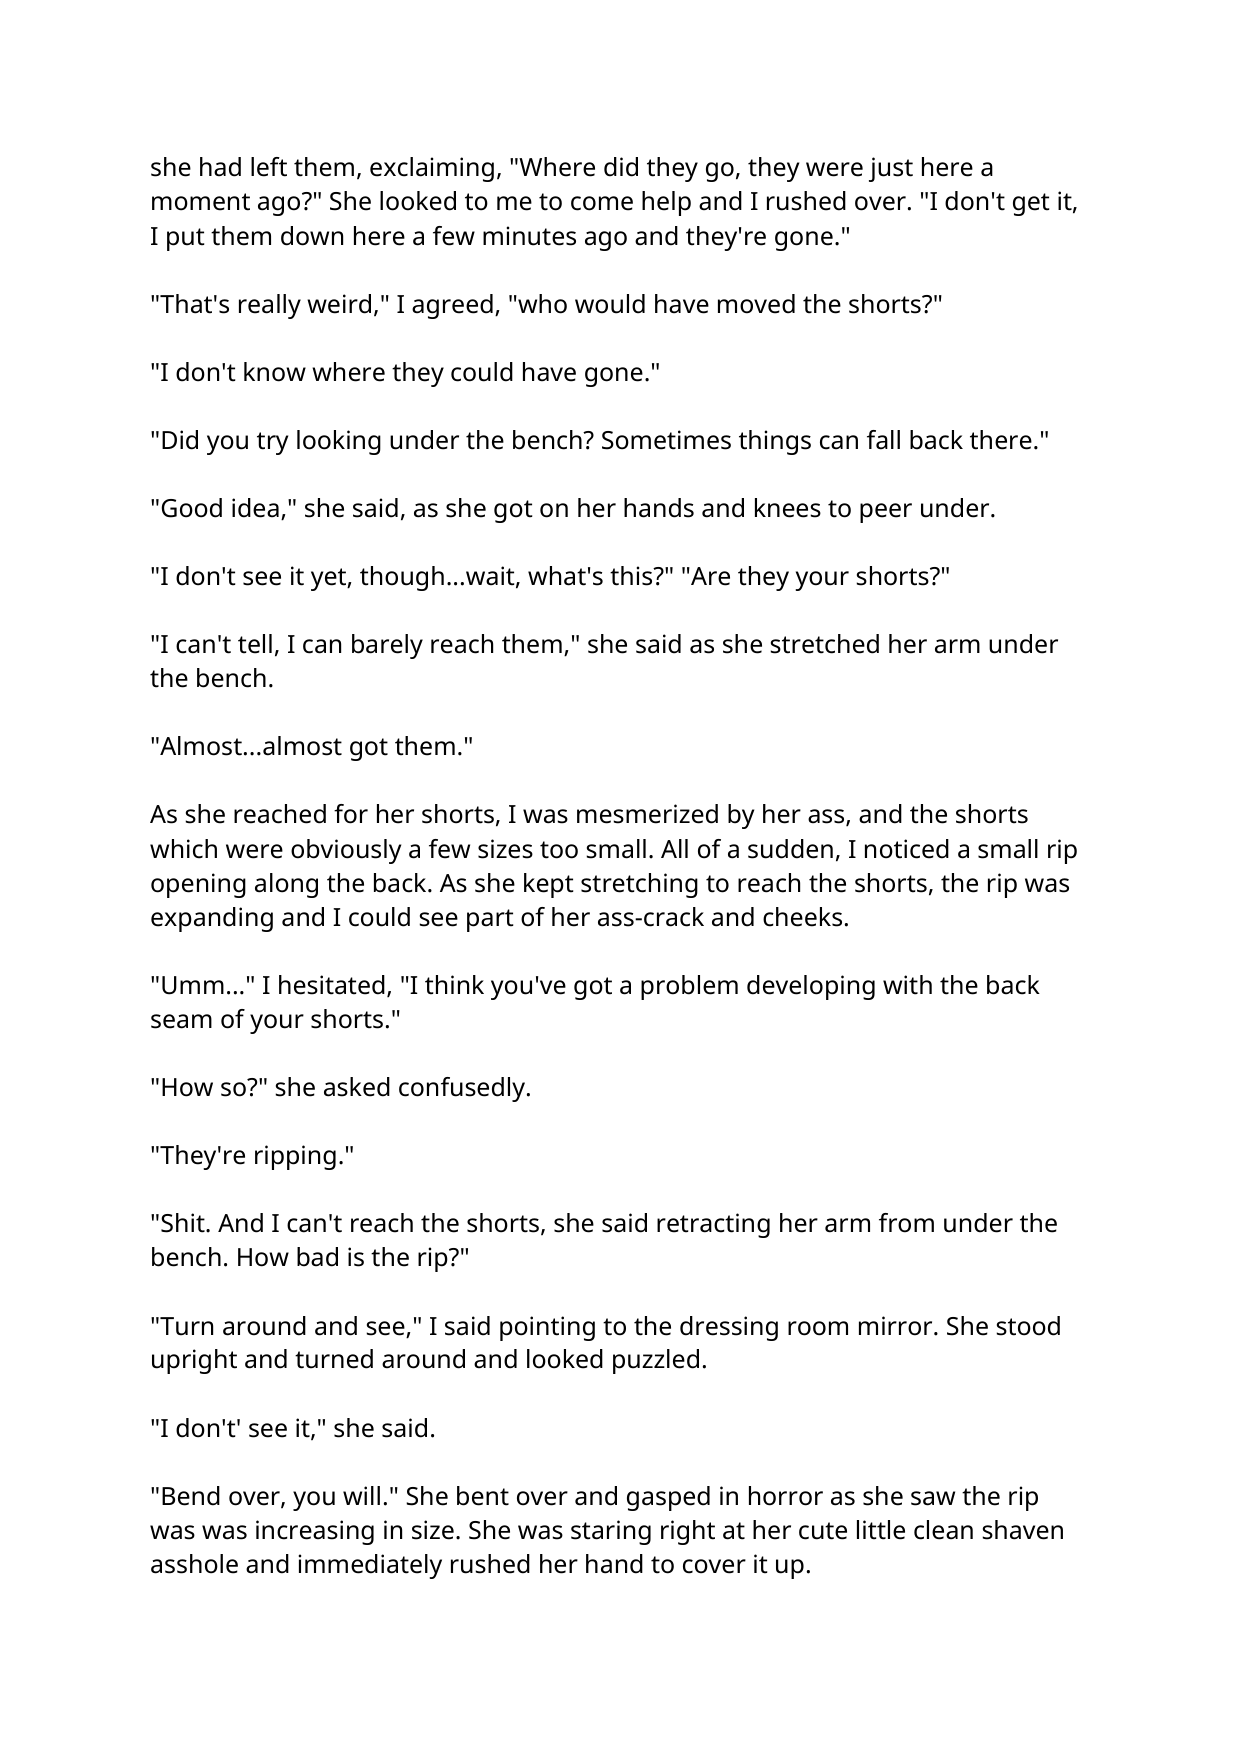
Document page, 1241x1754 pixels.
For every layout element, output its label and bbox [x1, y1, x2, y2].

text [150, 150, 1090, 1581]
